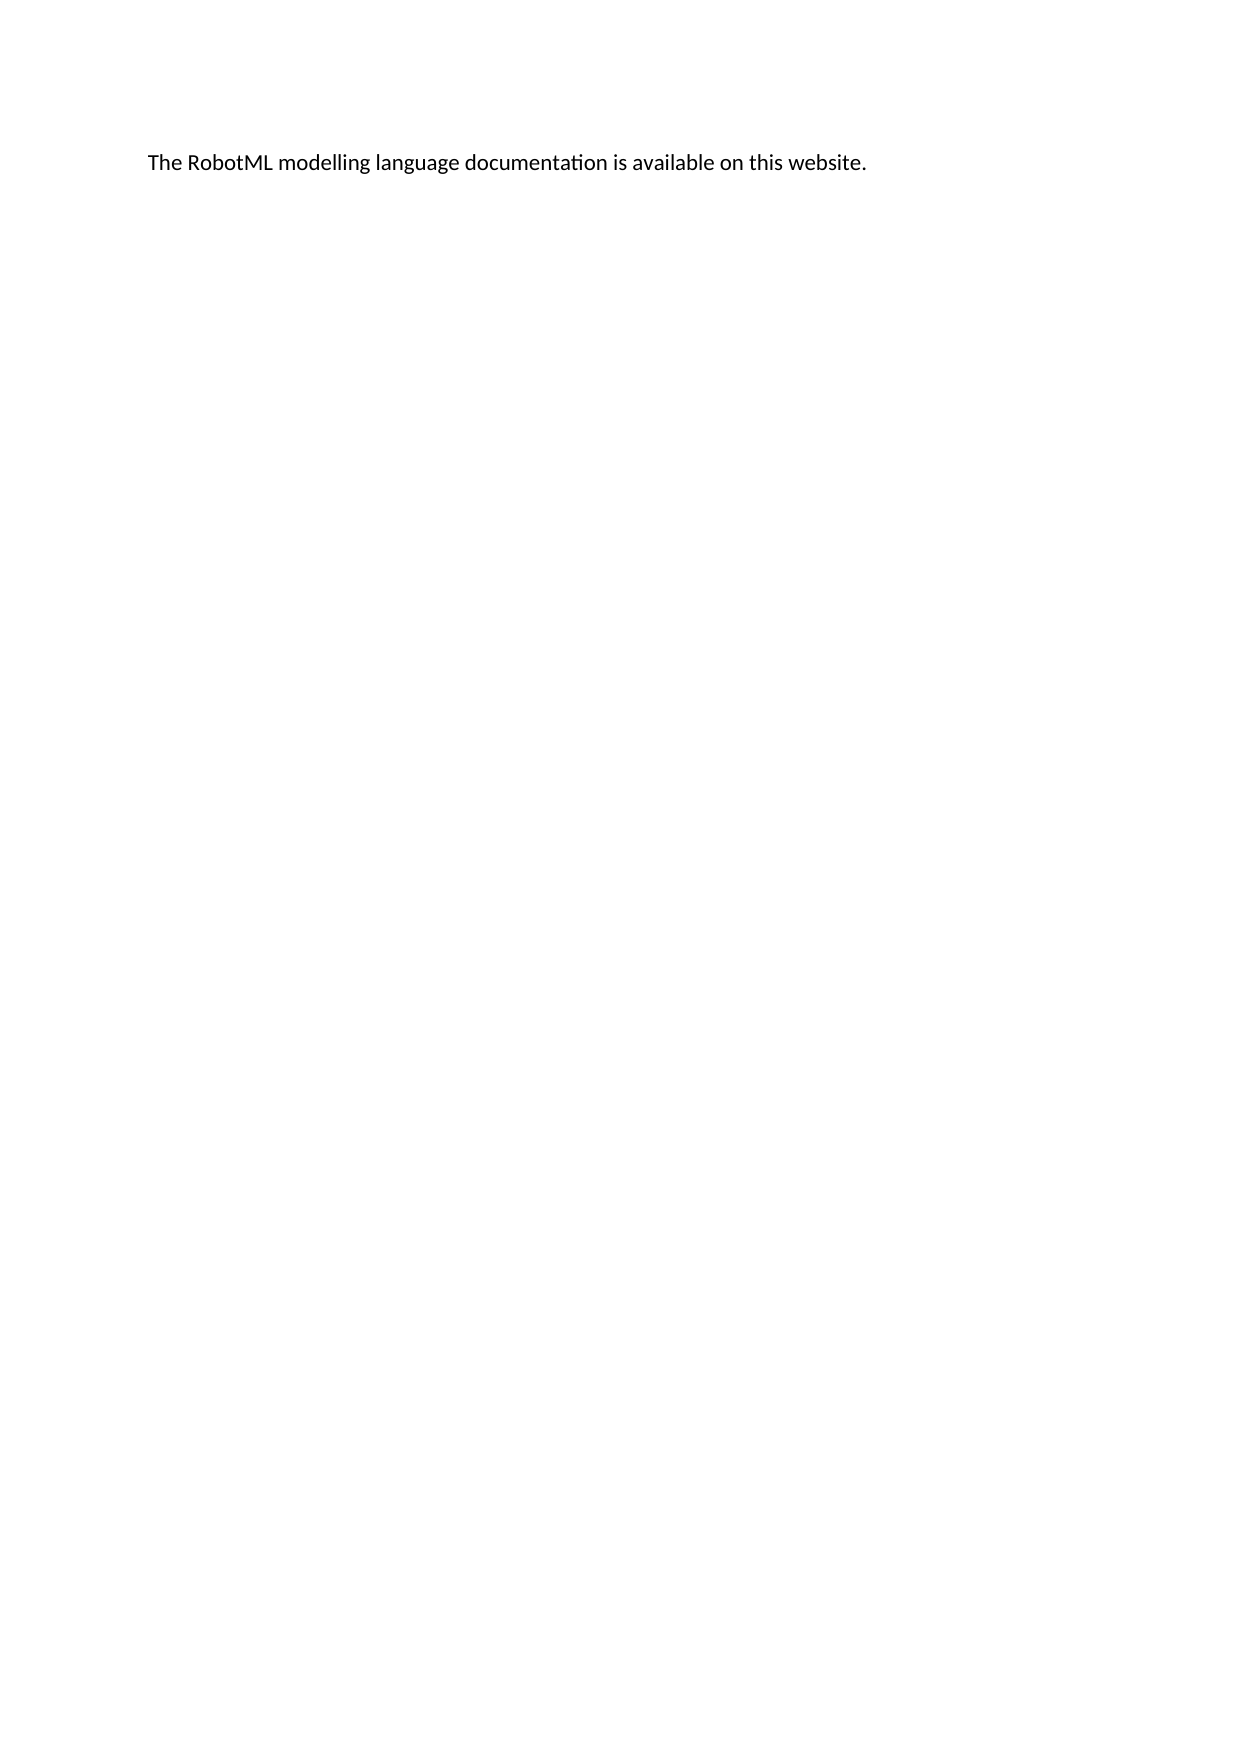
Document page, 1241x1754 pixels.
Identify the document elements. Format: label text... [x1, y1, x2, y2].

text The RobotML modelling language documentation is available on this website. [148, 148, 1093, 176]
